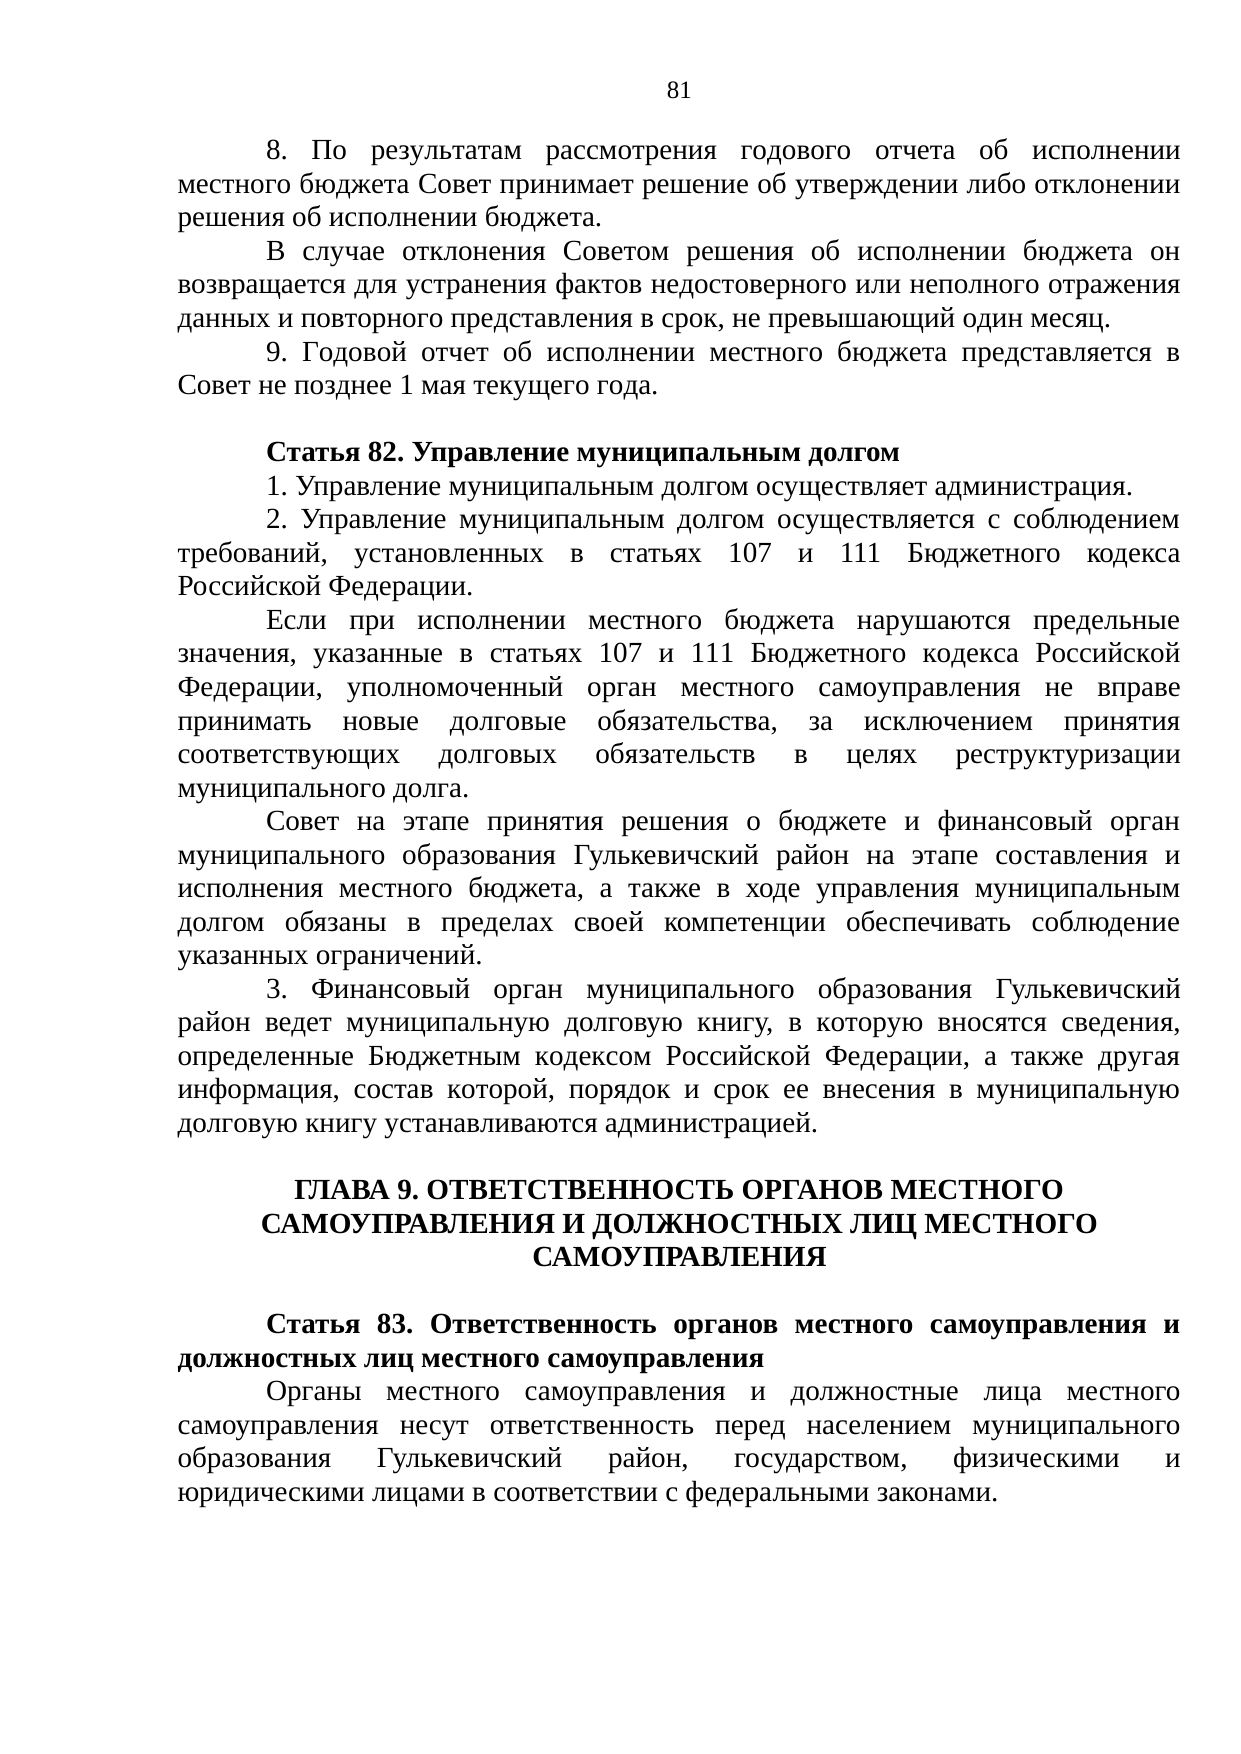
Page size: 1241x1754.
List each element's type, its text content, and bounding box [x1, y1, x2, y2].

text 1. Управление муниципальным долгом осуществляет администрация. [177, 468, 1181, 501]
text Если при исполнении местного бюджета нарушаются предельные значения, указанные в статьях 107 и 111 Бюджетного кодекса Российской Федерации, уполномоченный орган местного самоуправления не вправе принимать новые долговые обязательства, за исключением принятия соответствующих долговых обязательств в целях реструктуризации муниципального долга. [177, 602, 1181, 803]
text 3. Финансовый орган муниципального образования Гулькевичский район ведет муниципальную долговую книгу, в которую вносятся сведения, определенные Бюджетным кодексом Российской Федерации, а также другая информация, состав которой, порядок и срок ее внесения в муниципальную долговую книгу устанавливаются администрацией. [177, 971, 1181, 1139]
text В случае отклонения Советом решения об исполнении бюджета он возвращается для устранения фактов недостоверного или неполного отражения данных и повторного представления в срок, не превышающий один месяц. [177, 233, 1181, 334]
text 2. Управление муниципальным долгом осуществляется с соблюдением требований, установленных в статьях 107 и 111 Бюджетного кодекса Российской Федерации. [177, 501, 1181, 602]
text Совет на этапе принятия решения о бюджете и финансовый орган муниципального образования Гулькевичский район на этапе составления и исполнения местного бюджета, а также в ходе управления муниципальным долгом обязаны в пределах своей компетенции обеспечивать соблюдение указанных ограничений. [177, 803, 1181, 971]
text 9. Годовой отчет об исполнении местного бюджета представляется в Совет не позднее 1 мая текущего года. [177, 334, 1181, 401]
text 8. По результатам рассмотрения годового отчета об исполнении местного бюджета Совет принимает решение об утверждении либо отклонении решения об исполнении бюджета. [177, 132, 1181, 233]
subtitle ГЛАВА 9. ОТВЕТСТВЕННОСТЬ ОРГАНОВ МЕСТНОГО САМОУПРАВЛЕНИЯ И ДОЛЖНОСТНЫХ ЛИЦ МЕСТНОГО САМОУПРАВЛЕНИЯ [177, 1172, 1181, 1273]
text Статья 82. Управление муниципальным долгом [177, 434, 1181, 468]
text Органы местного самоуправления и должностные лица местного самоуправления несут ответственность перед населением муниципального образования Гулькевичский район, государством, физическими и юридическими лицами в соответствии с федеральными законами. [177, 1373, 1181, 1508]
text Статья 83. Ответственность органов местного самоуправления и должностных лиц местного самоуправления [177, 1306, 1181, 1373]
